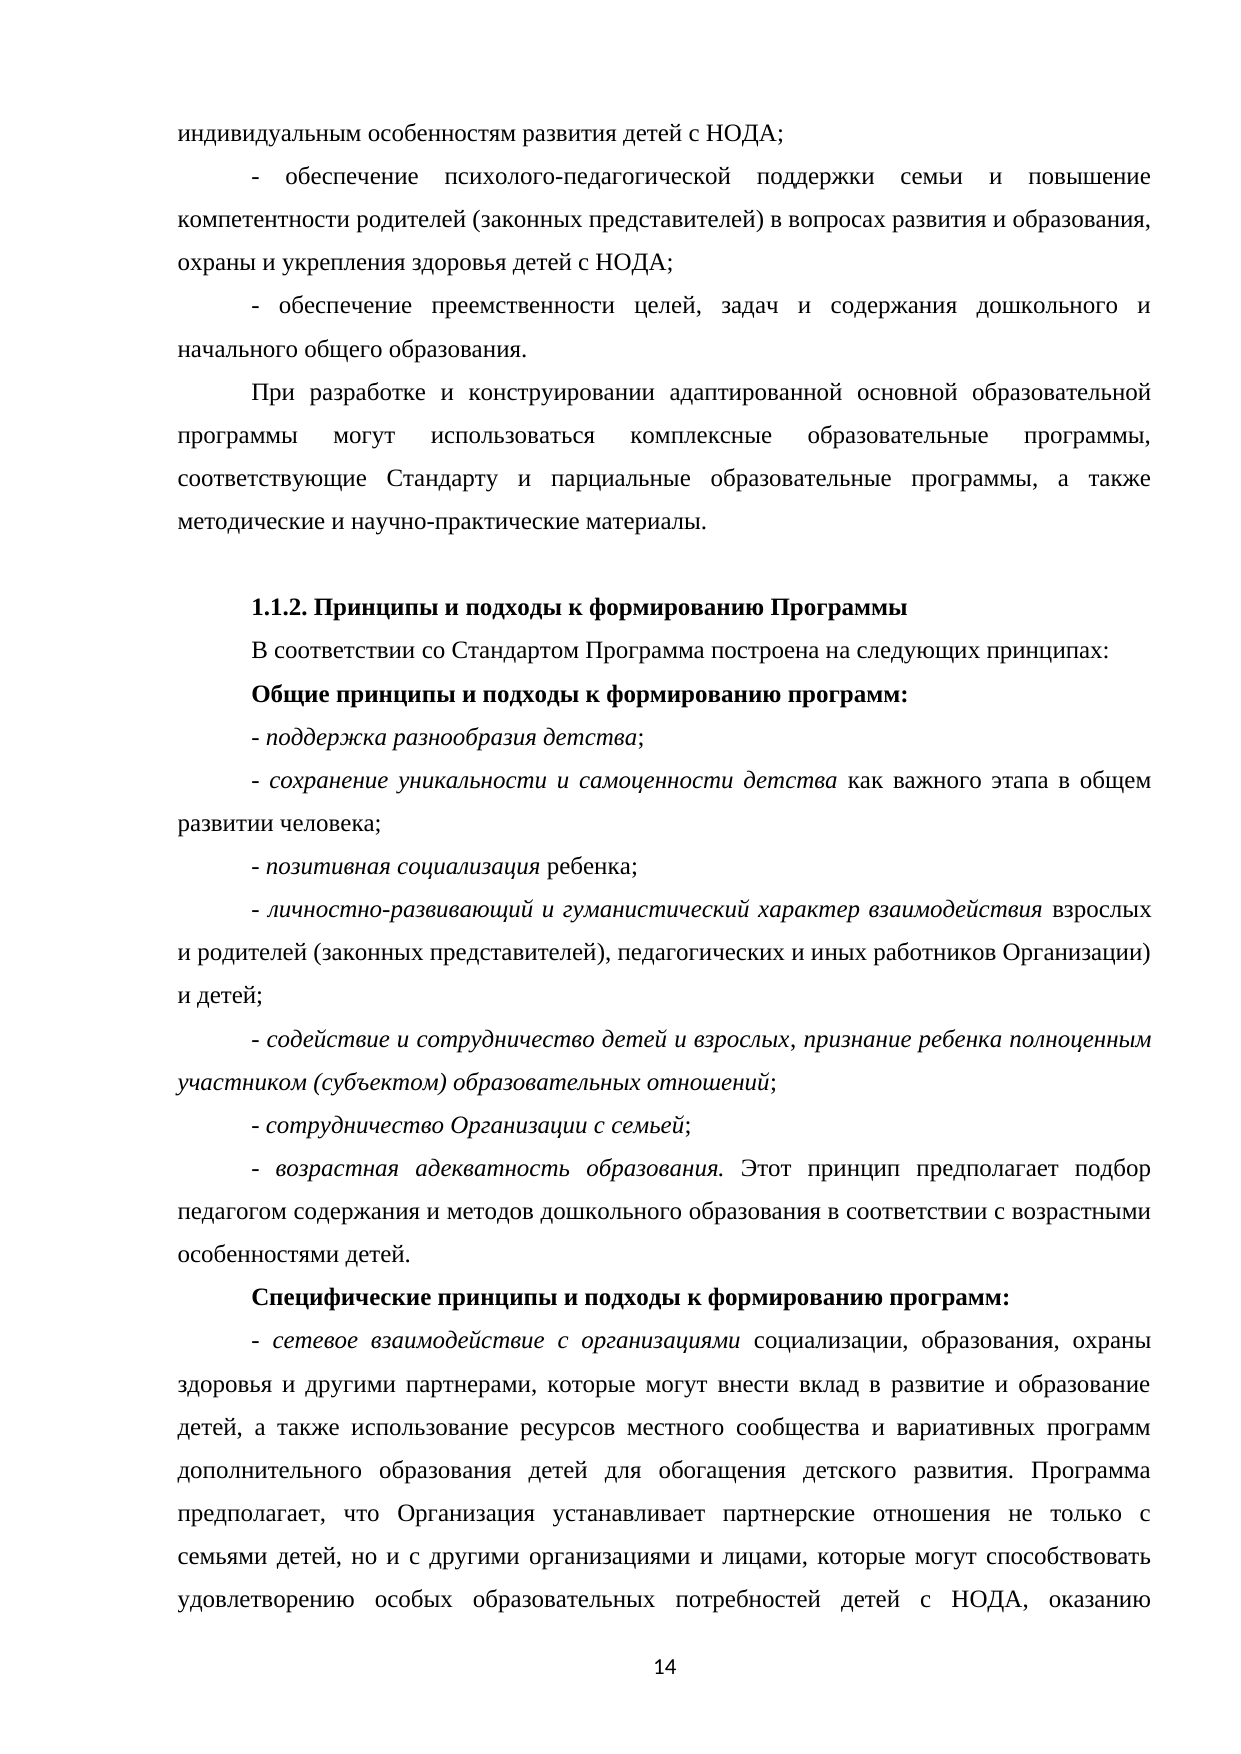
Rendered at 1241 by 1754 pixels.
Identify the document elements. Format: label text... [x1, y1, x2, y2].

text Общие принципы и подходы к формированию программ: [177, 679, 1152, 707]
text 1.1.2. Принципы и подходы к формированию Программы [177, 592, 1152, 621]
text При разработке и конструировании адаптированной основной образовательной программы могут использоваться комплексные образовательные программы, соответствующие Стандарту и парциальные образовательные программы, а также методические и научно-практические материалы. [177, 377, 1152, 535]
text - обеспечение психолого-педагогической поддержки семьи и повышение компетентности родителей (законных представителей) в вопросах развития и образования, охраны и укрепления здоровья детей с НОДА; [177, 161, 1152, 276]
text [177, 1326, 1152, 1613]
text Специфические принципы и подходы к формированию программ: [177, 1282, 1152, 1311]
text - позитивная социализация ребенка; [177, 851, 1152, 880]
text - сотрудничество Организации с семьей; [177, 1110, 1152, 1139]
text В соответствии со Стандартом Программа построена на следующих принципах: [177, 636, 1152, 664]
text - сохранение уникальности и самоценности детства как важного этапа в общем развитии человека; [177, 765, 1152, 837]
text - обеспечение преемственности целей, задач и содержания дошкольного и начального общего образования. [177, 291, 1152, 362]
text - личностно-развивающий и гуманистический характер взаимодействия взрослых и родителей (законных представителей), педагогических и иных работников Организации) и детей; [177, 894, 1152, 1009]
text - возрастная адекватность образования. Этот принцип предполагает подбор педагогом содержания и методов дошкольного образования в соответствии с возрастными особенностями детей. [177, 1153, 1152, 1268]
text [177, 118, 1152, 147]
text - содействие и сотрудничество детей и взрослых, признание ребенка полноценным участником (субъектом) образовательных отношений; [177, 1024, 1152, 1096]
text - поддержка разнообразия детства; [177, 722, 1152, 751]
